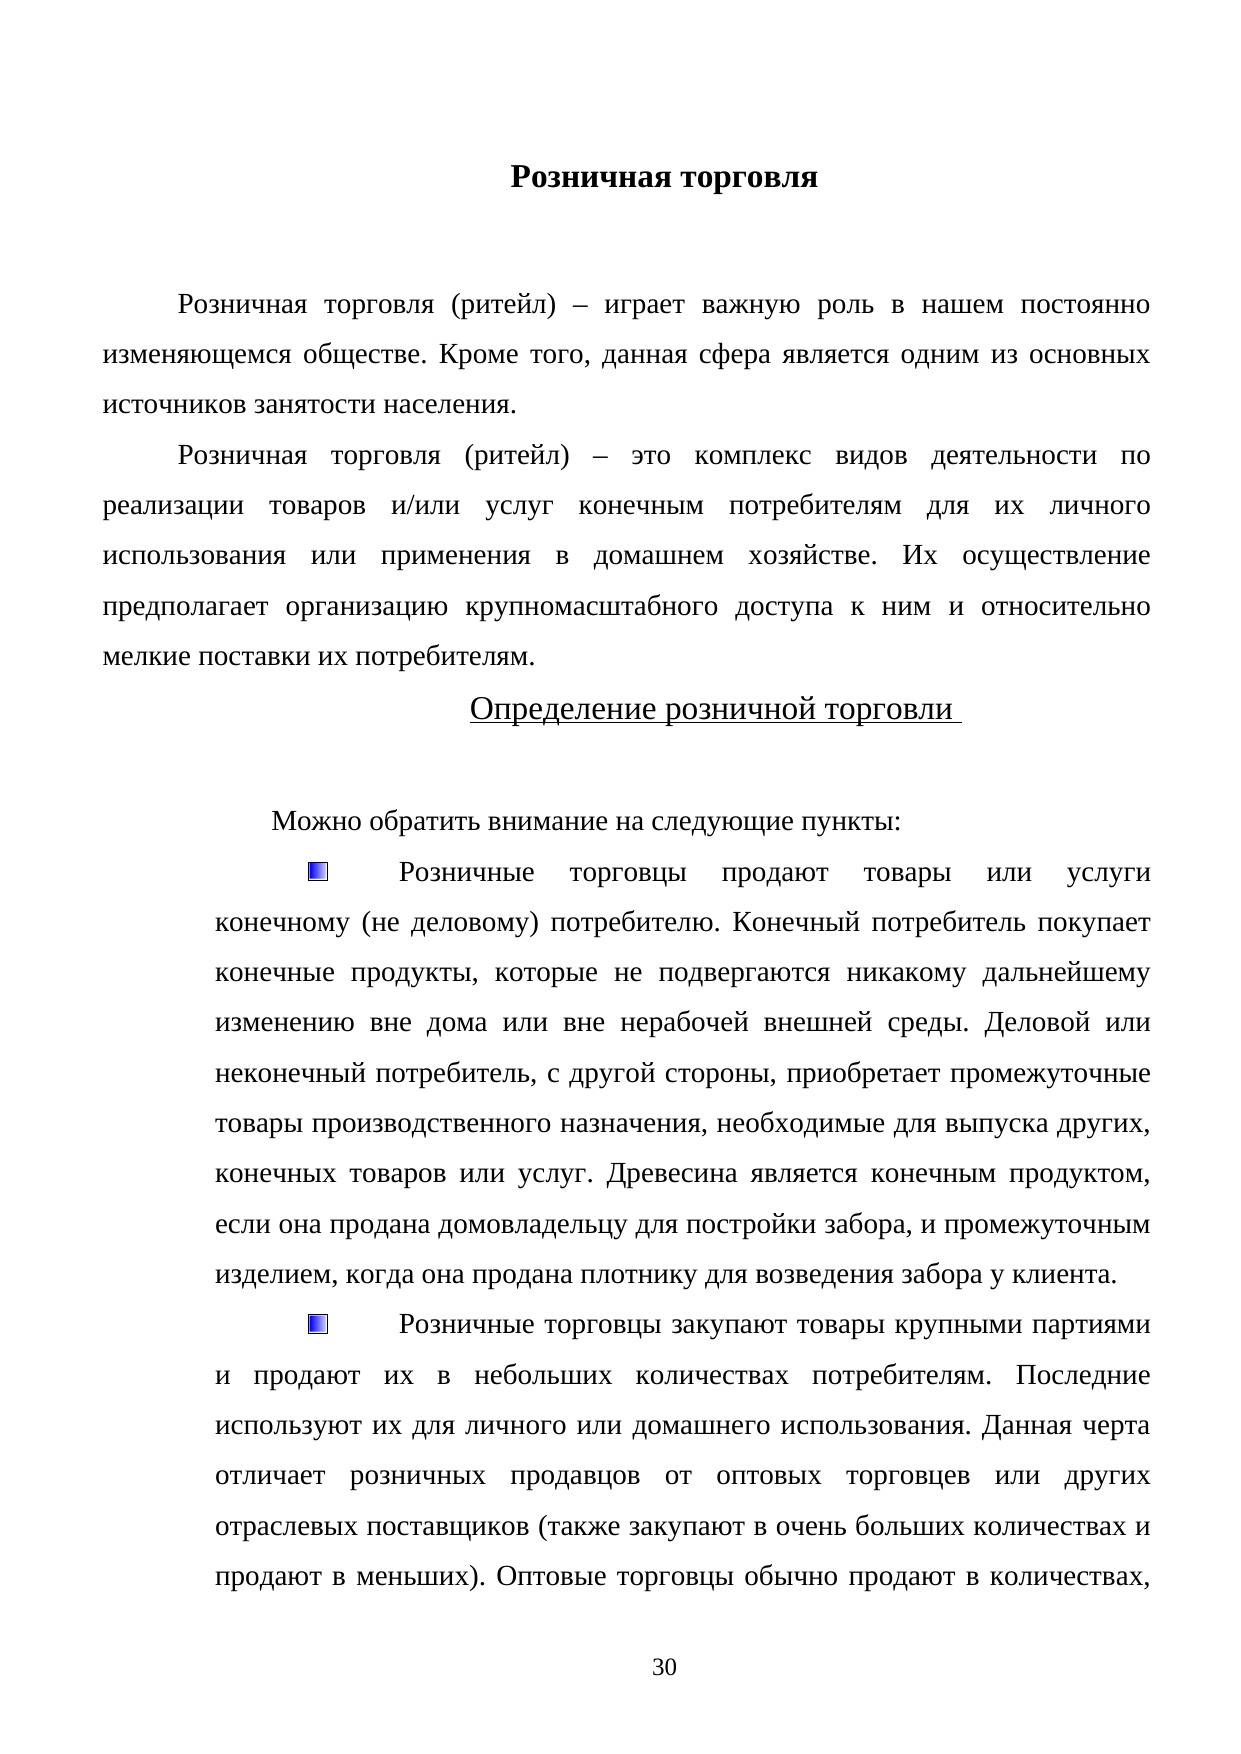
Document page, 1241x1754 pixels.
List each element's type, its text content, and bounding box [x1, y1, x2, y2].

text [215, 1306, 1152, 1592]
text Можно обратить внимание на следующие пункты: [177, 803, 1152, 837]
text Розничная торговля [177, 156, 1152, 195]
text Розничные торговцы продают товары или услуги конечному (не деловому) потребителю. Конечный потребитель покупает конечные продукты, которые не подвергаются никакому дальнейшему изменению вне дома или вне нерабочей внешней среды. Деловой или неконечный потребитель, с другой стороны, приобретает промежуточные товары производственного назначения, необходимые для выпуска других, конечных товаров или услуг. Древесина является конечным продуктом, если она продана домовладельцу для постройки забора, и промежуточным изделием, когда она продана плотнику для возведения забора у клиента. [215, 854, 1152, 1290]
picture [309, 863, 327, 880]
subtitle Определение розничной торговли [177, 688, 1152, 727]
text Розничная торговля (ритейл) – это комплекс видов деятельности по реализации товаров и/или услуг конечным потребителям для их личного использования или применения в домашнем хозяйстве. Их осуществление предполагает организацию крупномасштабного доступа к ним и относительно мелкие поставки их потребителям. [102, 437, 1152, 672]
text Розничная торговля (ритейл) – играет важную роль в нашем постоянно изменяющемся обществе. Кроме того, данная сфера является одним из основных источников занятости населения. [102, 286, 1152, 420]
picture [309, 1315, 327, 1333]
